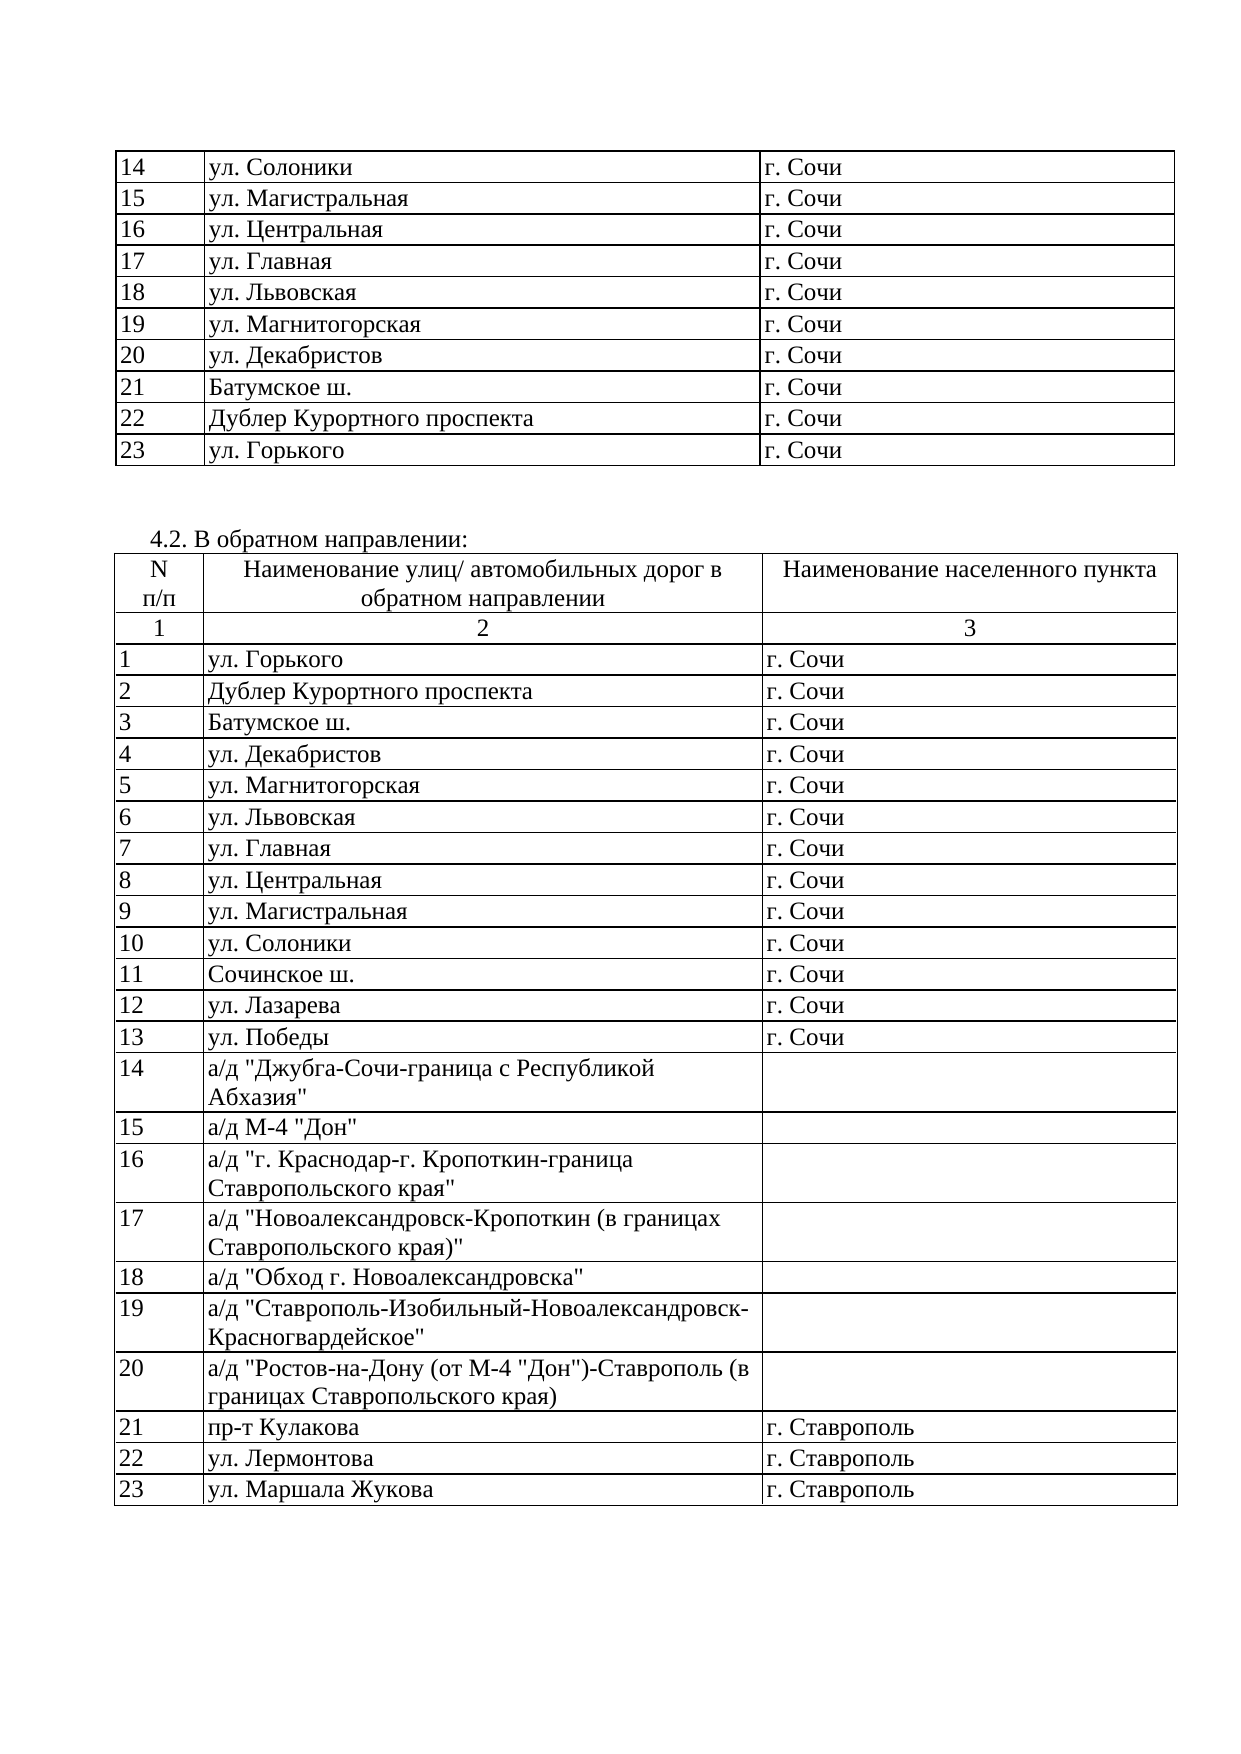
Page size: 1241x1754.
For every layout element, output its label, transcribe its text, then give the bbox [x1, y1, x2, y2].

table_cell г. Ставрополь [763, 1410, 1177, 1442]
table_cell [763, 1111, 1177, 1142]
text 4.2. В обратном направлении: [150, 524, 1090, 552]
table_cell ул. Солоники [204, 928, 762, 957]
table_cell 16 [117, 215, 204, 244]
table_cell а/д "г. Краснодар-г. Кропоткин-граница Ставропольского края" [204, 1144, 762, 1201]
table_cell пр-т Кулакова [204, 1412, 762, 1442]
table_cell 23 [115, 1474, 203, 1504]
table_cell 18 [117, 277, 204, 307]
table_cell [763, 1292, 1177, 1351]
table_cell 21 [117, 372, 204, 402]
table_cell г. Сочи [763, 989, 1177, 1020]
table_cell ул. Львовская [204, 802, 762, 832]
table_cell г. Сочи [763, 769, 1177, 800]
table_cell 4 [115, 738, 203, 769]
table_cell 9 [115, 896, 203, 926]
table_cell 6 [115, 801, 203, 832]
table_cell 11 [115, 959, 203, 989]
table_cell ул. Победы [204, 1022, 762, 1052]
table_cell ул. Магистральная [205, 183, 759, 213]
table_cell ул. Горького [205, 435, 759, 464]
table_cell а/д "Ростов-на-Дону (от М-4 "Дон")-Ставрополь (в границах Ставропольского края) [204, 1353, 762, 1410]
table_cell Батумское ш. [204, 707, 762, 737]
table_cell г. Сочи [761, 215, 1174, 244]
table_cell г. Сочи [763, 706, 1177, 737]
table_cell [763, 1052, 1177, 1111]
table_cell г. Ставрополь [763, 1473, 1177, 1504]
table_cell [763, 1261, 1177, 1292]
table_cell г. Ставрополь [763, 1442, 1177, 1473]
table_cell Дублер Курортного проспекта [205, 403, 759, 433]
table_cell 17 [117, 246, 204, 276]
table_cell а/д "Новоалександровск-Кропоткин (в границах Ставропольского края)" [204, 1203, 762, 1261]
table_cell 3 [763, 611, 1177, 643]
table_cell ул. Главная [205, 246, 759, 276]
table_cell г. Сочи [763, 674, 1177, 706]
table_cell ул. Солоники [205, 152, 759, 181]
table_cell Сочинское ш. [204, 959, 762, 989]
table_cell г. Сочи [763, 800, 1177, 832]
table_cell 19 [115, 1293, 203, 1351]
table_header Наименование населенного пункта [763, 554, 1177, 611]
table_cell ул. Декабристов [204, 739, 762, 769]
table_cell 8 [115, 864, 203, 894]
table_cell г. Сочи [763, 926, 1177, 957]
table_cell г. Сочи [763, 1020, 1177, 1052]
table_cell ул. Лермонтова [204, 1443, 762, 1473]
table_cell ул. Львовская [205, 277, 759, 307]
table_cell г. Сочи [763, 958, 1177, 989]
table_cell ул. Магнитогорская [205, 309, 759, 339]
table_cell 14 [115, 1053, 203, 1111]
table_cell 1 [115, 613, 203, 643]
table_cell г. Сочи [761, 246, 1174, 276]
table_cell г. Сочи [763, 643, 1177, 674]
table_header N п/п [115, 554, 203, 611]
table_cell 18 [115, 1262, 203, 1292]
table_cell 22 [115, 1443, 203, 1473]
table_cell 7 [115, 833, 203, 863]
table_cell 22 [117, 403, 204, 433]
table_cell а/д "Обход г. Новоалександровска" [204, 1262, 762, 1292]
table_cell а/д М-4 "Дон" [204, 1113, 762, 1142]
table_cell 21 [115, 1411, 203, 1442]
table_header Наименование улиц/ автомобильных дорог в обратном направлении [204, 554, 762, 611]
table_cell 3 [115, 707, 203, 737]
table_cell г. Сочи [763, 737, 1177, 769]
table_cell Батумское ш. [205, 372, 759, 402]
table_cell а/д "Ставрополь-Изобильный-Новоалександровск-Красногвардейское" [204, 1294, 762, 1351]
table_cell г. Сочи [761, 152, 1174, 181]
table_cell 5 [115, 770, 203, 800]
table_cell 2 [115, 675, 203, 706]
table_cell ул. Лазарева [204, 991, 762, 1020]
table_cell [763, 1143, 1177, 1201]
table_cell ул. Декабристов [205, 340, 759, 370]
table_cell г. Сочи [761, 372, 1174, 402]
table_cell 17 [115, 1203, 203, 1261]
table_cell 23 [117, 435, 204, 464]
table_cell ул. Маршала Жукова [204, 1475, 762, 1504]
table_cell 15 [117, 183, 204, 213]
table_cell ул. Главная [204, 833, 762, 863]
table_cell 2 [204, 613, 762, 643]
table_cell 16 [115, 1144, 203, 1201]
table_cell г. Сочи [761, 435, 1174, 464]
table_cell г. Сочи [763, 863, 1177, 894]
table_cell г. Сочи [763, 895, 1177, 926]
table_cell 14 [117, 152, 204, 181]
table_cell ул. Центральная [204, 865, 762, 894]
table_cell 20 [115, 1352, 203, 1410]
table_cell 15 [115, 1112, 203, 1142]
table_cell 19 [117, 309, 204, 339]
table_cell г. Сочи [761, 183, 1174, 213]
table_cell [763, 1351, 1177, 1410]
table_cell [763, 1201, 1177, 1261]
table_cell а/д "Джубга-Сочи-граница с Республикой Абхазия" [204, 1053, 762, 1111]
table_cell ул. Магистральная [204, 896, 762, 926]
table_cell г. Сочи [761, 277, 1174, 307]
table_cell Дублер Курортного проспекта [204, 676, 762, 706]
table_cell г. Сочи [761, 340, 1174, 370]
table_cell 1 [115, 644, 203, 674]
table_cell г. Сочи [763, 832, 1177, 863]
table_cell 10 [115, 927, 203, 957]
table_cell 12 [115, 990, 203, 1020]
table_cell ул. Магнитогорская [204, 770, 762, 800]
table_cell ул. Центральная [205, 215, 759, 244]
table_cell 20 [117, 340, 204, 370]
table_cell г. Сочи [761, 309, 1174, 339]
table_cell 13 [115, 1021, 203, 1052]
table_cell г. Сочи [761, 403, 1174, 433]
table_cell ул. Горького [204, 645, 762, 674]
